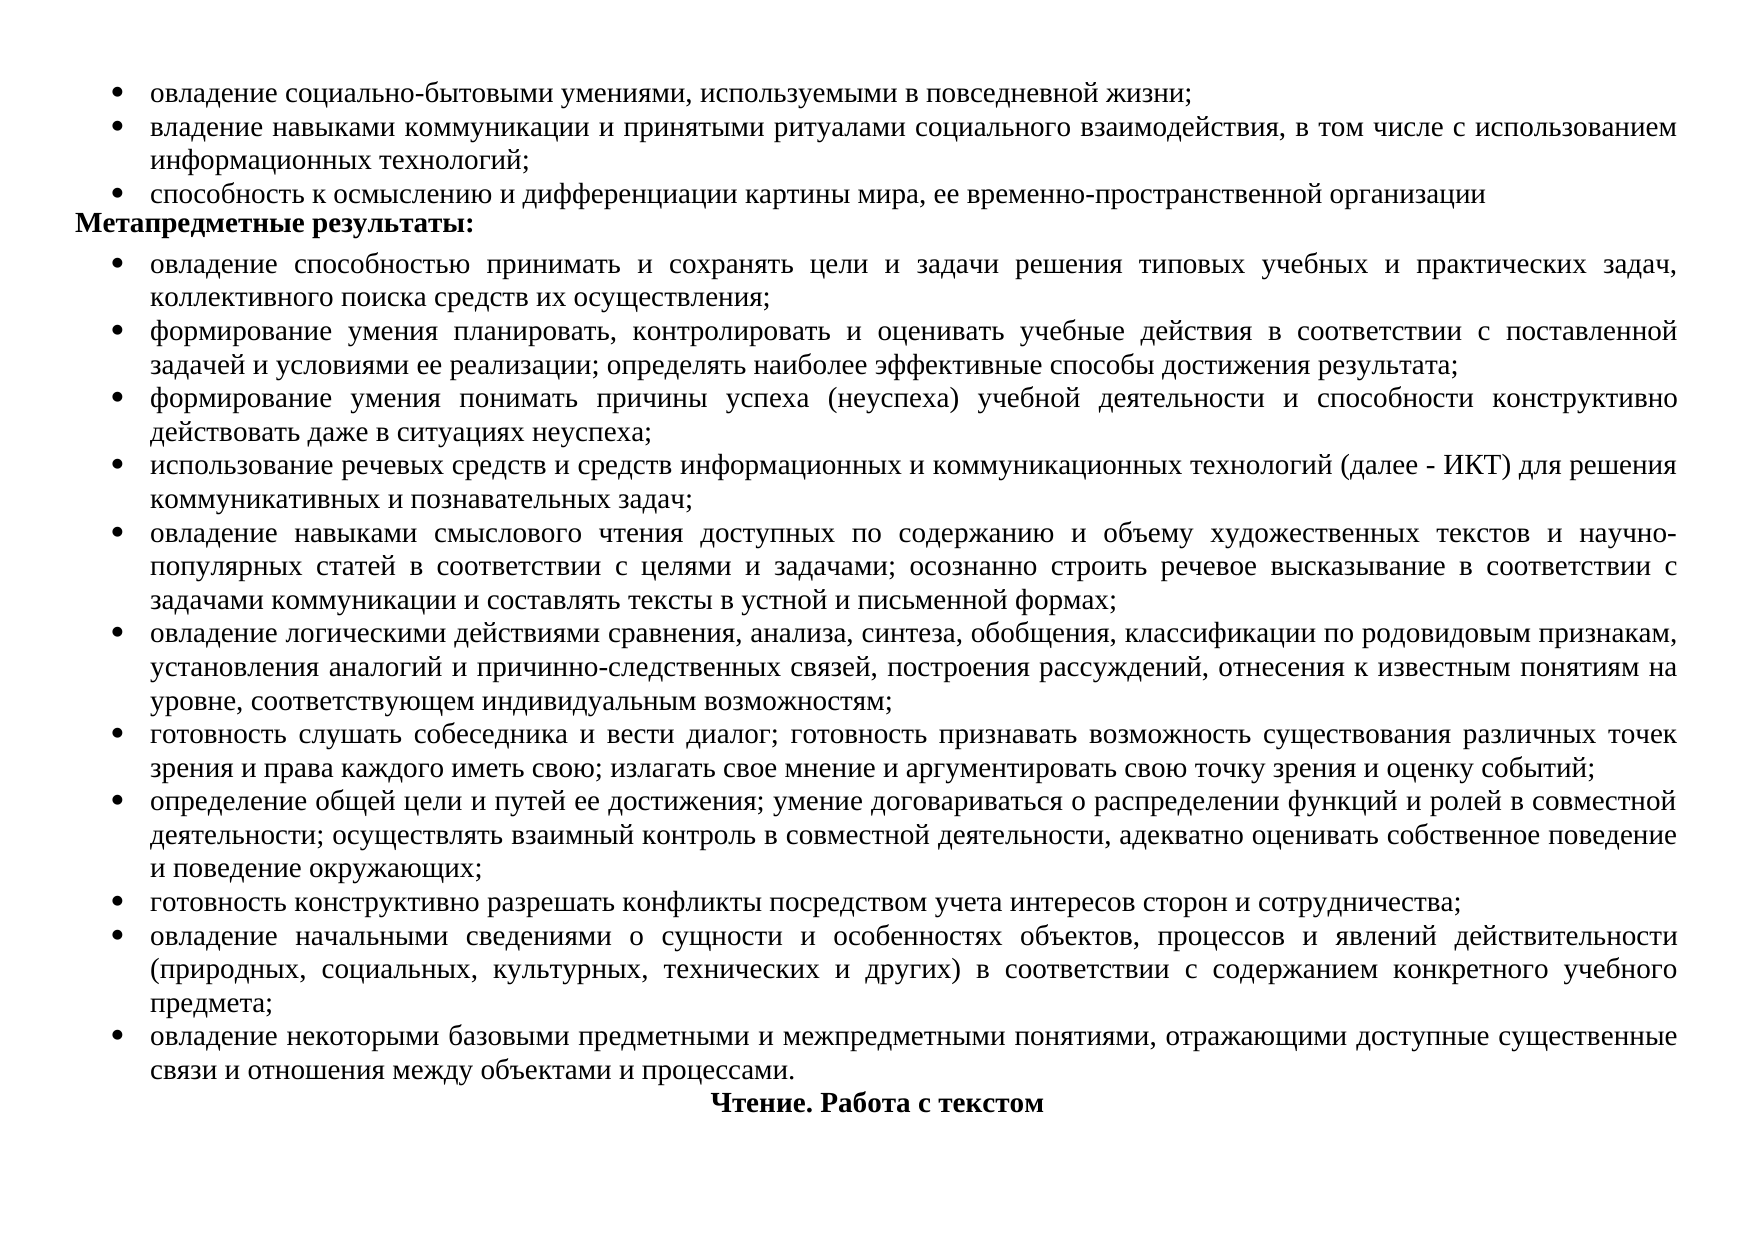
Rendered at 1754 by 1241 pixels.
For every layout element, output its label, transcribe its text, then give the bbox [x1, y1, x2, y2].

list способность к осмыслению и дифференциации картины мира, ее временно-пространственной организации [112, 176, 1679, 209]
list готовность конструктивно разрешать конфликты посредством учета интересов сторон и сотрудничества; [112, 884, 1679, 918]
list готовность слушать собеседника и вести диалог; готовность признавать возможность существования различных точек зрения и права каждого иметь свою; излагать свое мнение и аргументировать свою точку зрения и оценку событий; [112, 716, 1679, 783]
list формирование умения понимать причины успеха (неуспеха) учебной деятельности и способности конструктивно действовать даже в ситуациях неуспеха; [112, 380, 1679, 447]
text Метапредметные результаты: [75, 209, 1679, 239]
list владение навыками коммуникации и принятыми ритуалами социального взаимодействия, в том числе с использованием информационных технологий; [112, 109, 1679, 176]
list формирование умения планировать, контролировать и оценивать учебные действия в соответствии с поставленной задачей и условиями ее реализации; определять наиболее эффективные способы достижения результата; [112, 313, 1679, 380]
list овладение некоторыми базовыми предметными и межпредметными понятиями, отражающими доступные существенные связи и отношения между объектами и процессами. [112, 1018, 1679, 1086]
list овладение социально-бытовыми умениями, используемыми в повседневной жизни; [112, 75, 1679, 109]
list овладение начальными сведениями о сущности и особенностях объектов, процессов и явлений действительности (природных, социальных, культурных, технических и других) в соответствии с содержанием конкретного учебного предмета; [112, 918, 1679, 1018]
list использование речевых средств и средств информационных и коммуникационных технологий (далее - ИКТ) для решения коммуникативных и познавательных задач; [112, 447, 1679, 515]
list определение общей цели и путей ее достижения; умение договариваться о распределении функций и ролей в совместной деятельности; осуществлять взаимный контроль в совместной деятельности, адекватно оценивать собственное поведение и поведение окружающих; [112, 783, 1679, 884]
list овладение способностью принимать и сохранять цели и задачи решения типовых учебных и практических задач, коллективного поиска средств их осуществления; [112, 246, 1679, 313]
text Чтение. Работа с текстом [76, 1086, 1679, 1119]
list овладение навыками смыслового чтения доступных по содержанию и объему художественных текстов и научно-популярных статей в соответствии с целями и задачами; осознанно строить речевое высказывание в соответствии с задачами коммуникации и составлять тексты в устной и письменной формах; [112, 515, 1679, 615]
list овладение логическими действиями сравнения, анализа, синтеза, обобщения, классификации по родовидовым признакам, установления аналогий и причинно-следственных связей, построения рассуждений, отнесения к известным понятиям на уровне, соответствующем индивидуальным возможностям; [112, 615, 1679, 716]
